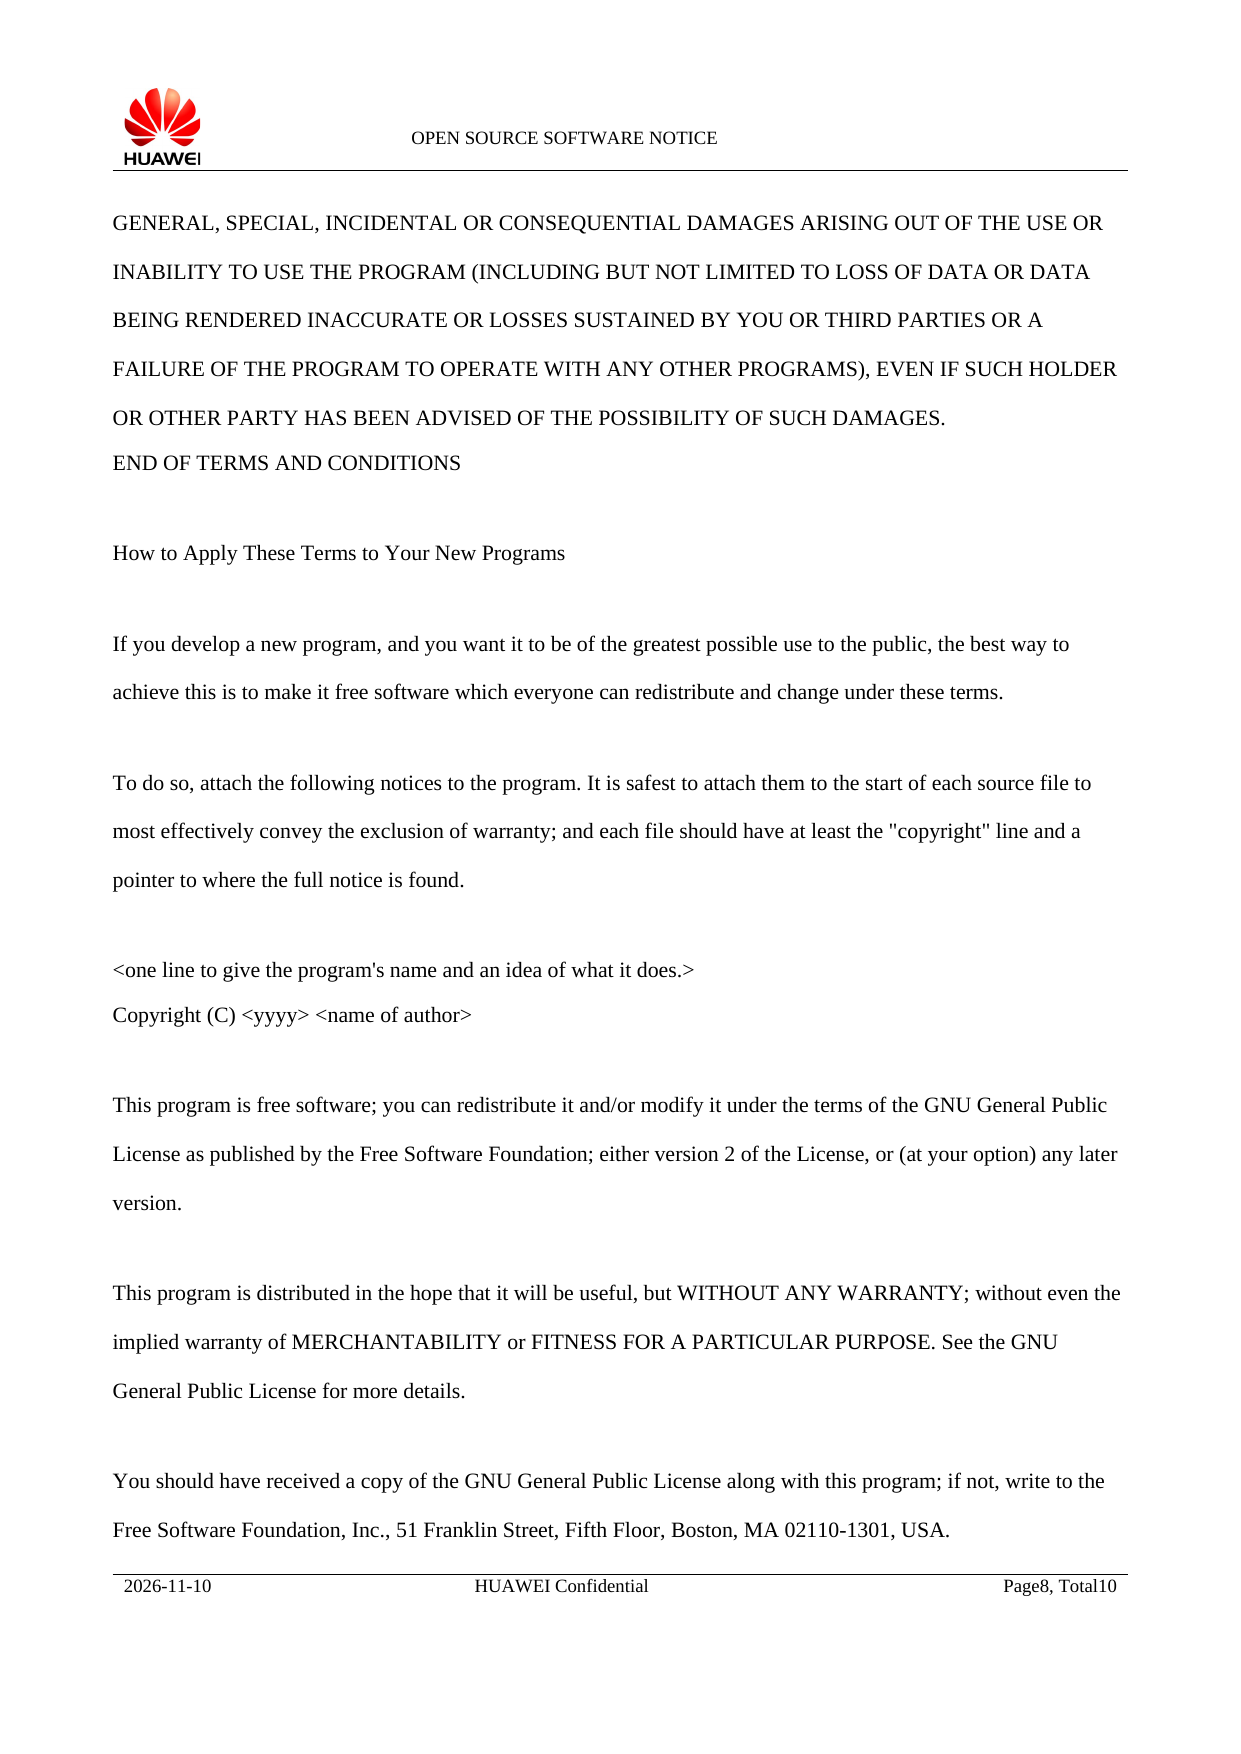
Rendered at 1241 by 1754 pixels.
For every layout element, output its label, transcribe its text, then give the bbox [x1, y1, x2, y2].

text <one line to give the program's name and an idea of what it does.> [112, 953, 1128, 986]
picture [124, 88, 201, 165]
text To do so, attach the following notices to the program. It is safest to attach them to the start of each source file to most effectively convey the exclusion of warranty; and each file should have at least the "copyright" line and a pointer to where the full notice is found. [112, 766, 1128, 896]
text You should have received a copy of the GNU General Public License along with this program; if not, write to the Free Software Foundation, Inc., 51 Franklin Street, Fifth Floor, Boston, MA 02110-1301, USA. [112, 1464, 1128, 1546]
text How to Apply These Terms to Your New Programs [112, 537, 1128, 569]
text If you develop a new program, and you want it to be of the greatest possible use to the public, the best way to achieve this is to make it free software which everyone can redistribute and change under these terms. [112, 627, 1128, 708]
text This program is free software; you can redistribute it and/or modify it under the terms of the GNU General Public License as published by the Free Software Foundation; either version 2 of the License, or (at your option) any later version. [112, 1089, 1128, 1219]
text Copyright (C) <yyyy> <name of author> [112, 999, 1128, 1031]
text This program is distributed in the hope that it will be useful, but WITHOUT ANY WARRANTY; without even the implied warranty of MERCHANTABILITY or FITNESS FOR A PARTICULAR PURPOSE. See the GNU General Public License for more details. [112, 1277, 1128, 1407]
text END OF TERMS AND CONDITIONS [112, 446, 1128, 479]
